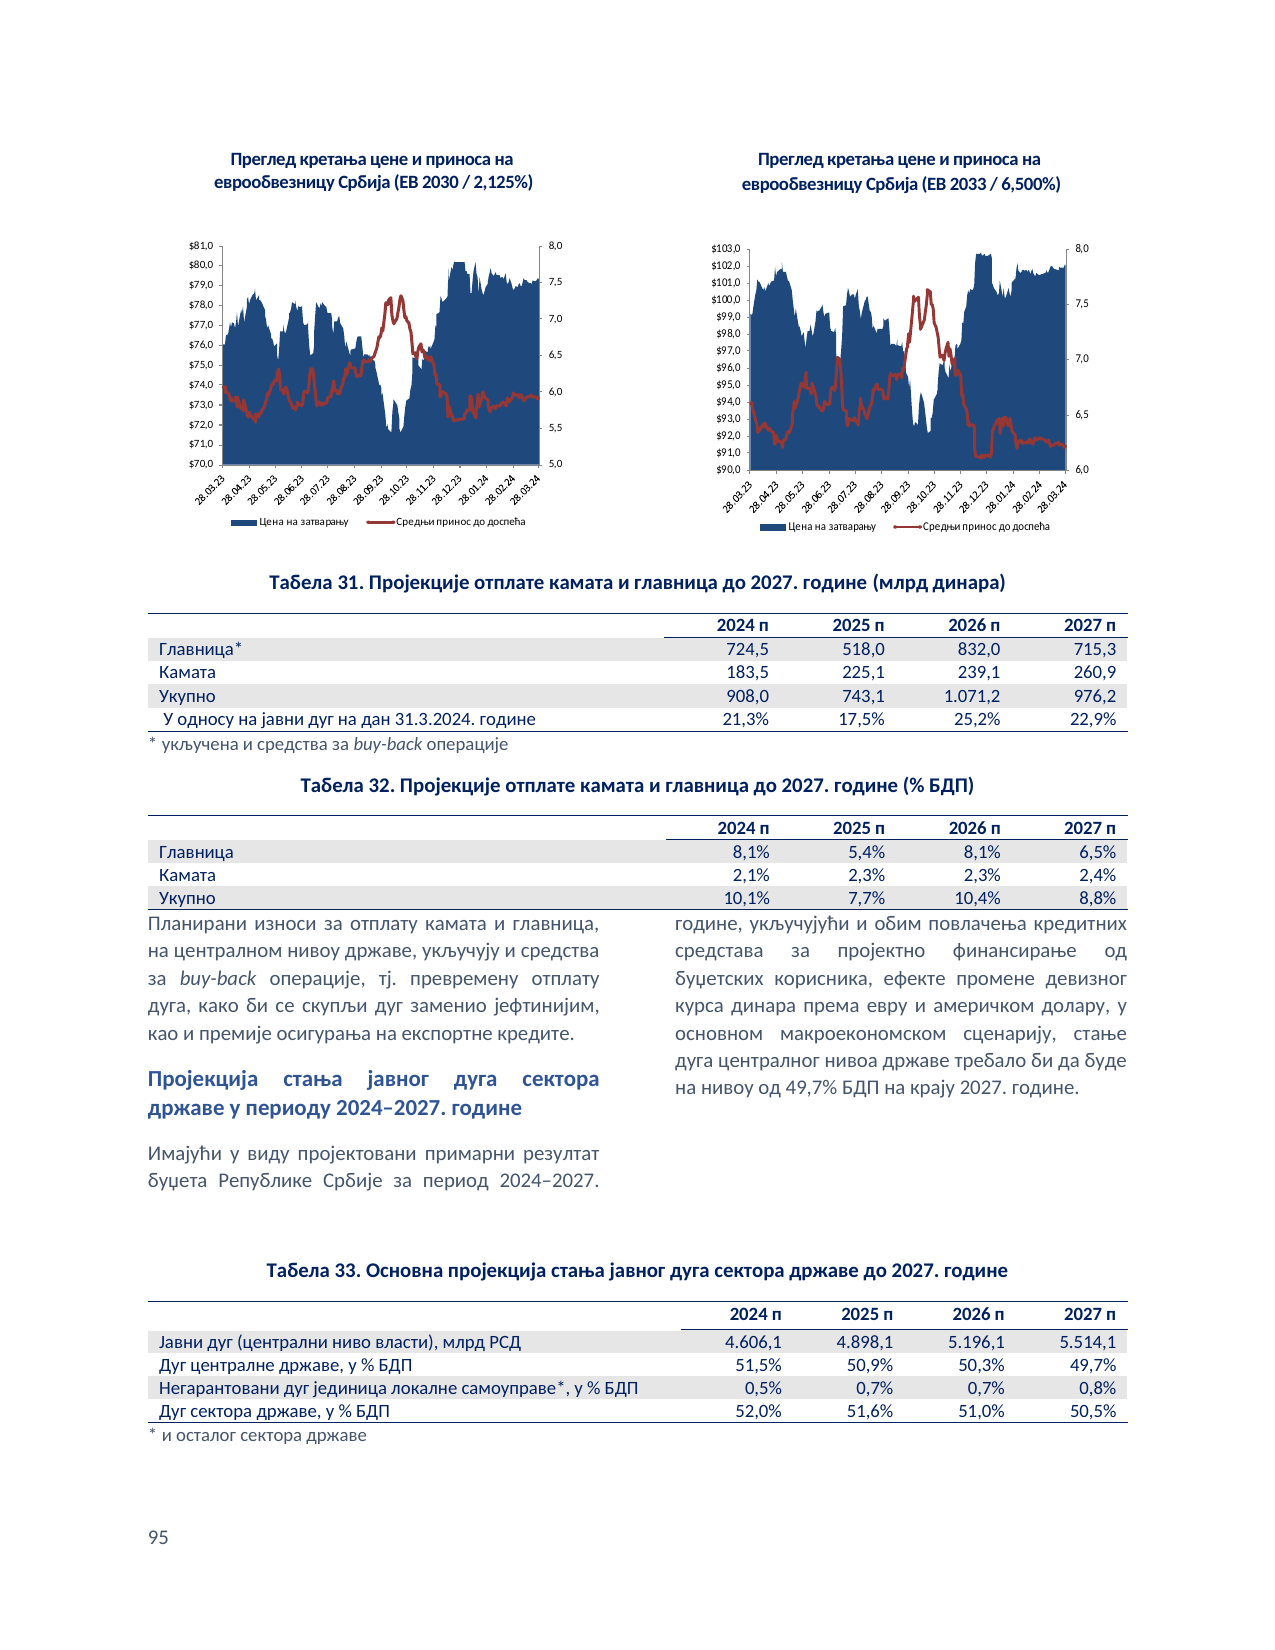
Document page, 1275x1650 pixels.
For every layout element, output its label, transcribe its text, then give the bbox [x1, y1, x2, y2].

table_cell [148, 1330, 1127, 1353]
text Преглед кретања цене и приноса на еврообвезницу Србија (EB 2033 / 6,500%) [675, 148, 1127, 551]
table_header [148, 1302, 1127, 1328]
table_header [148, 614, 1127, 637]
text * и осталог сектора државе [148, 1423, 1127, 1446]
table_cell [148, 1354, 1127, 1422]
text Имајући у виду пројектовани примарни резултат буџета Републике Србије за период 2024–2027. године, укључујући и обим повлачења кредитних средстава за пројектно финансирање од буџетских корисника, ефекте промене девизног курса динара према евру и америчком долару, у основном макроекономском сценарију, стање дуга централног нивоа државе требало би да буде на нивоу од 49,7% БДП на крају 2027. године. [675, 910, 1127, 1100]
text * укључена и средства за buy-back операције [148, 732, 1127, 755]
text Преглед кретања цене и приноса на еврообвезницу Србија (EB 2030 / 2,125%) [148, 148, 600, 193]
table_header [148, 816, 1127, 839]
text Табела 32. Пројекције отплате камата и главница до 2027. године (% БДП) [148, 772, 1127, 797]
text Пројекција стања јавног дуга сектора државе у периоду 2024–2027. године [148, 1064, 600, 1121]
text Планирани износи за отплату камата и главница, на централном нивоу државе, укључују и средства за buy-back операције, тј. превремену отплату дуга, како би се скупљи дуг заменио јефтинијим, као и премије осигурања на експортне кредите. [148, 910, 600, 1045]
text Табела 31. Пројекције отплате камата и главница до 2027. године (млрд динара) [148, 569, 1127, 594]
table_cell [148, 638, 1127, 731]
text Табела 33. Основна пројекција стања јавног дуга сектора државе до 2027. године [148, 1257, 1127, 1282]
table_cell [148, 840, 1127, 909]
